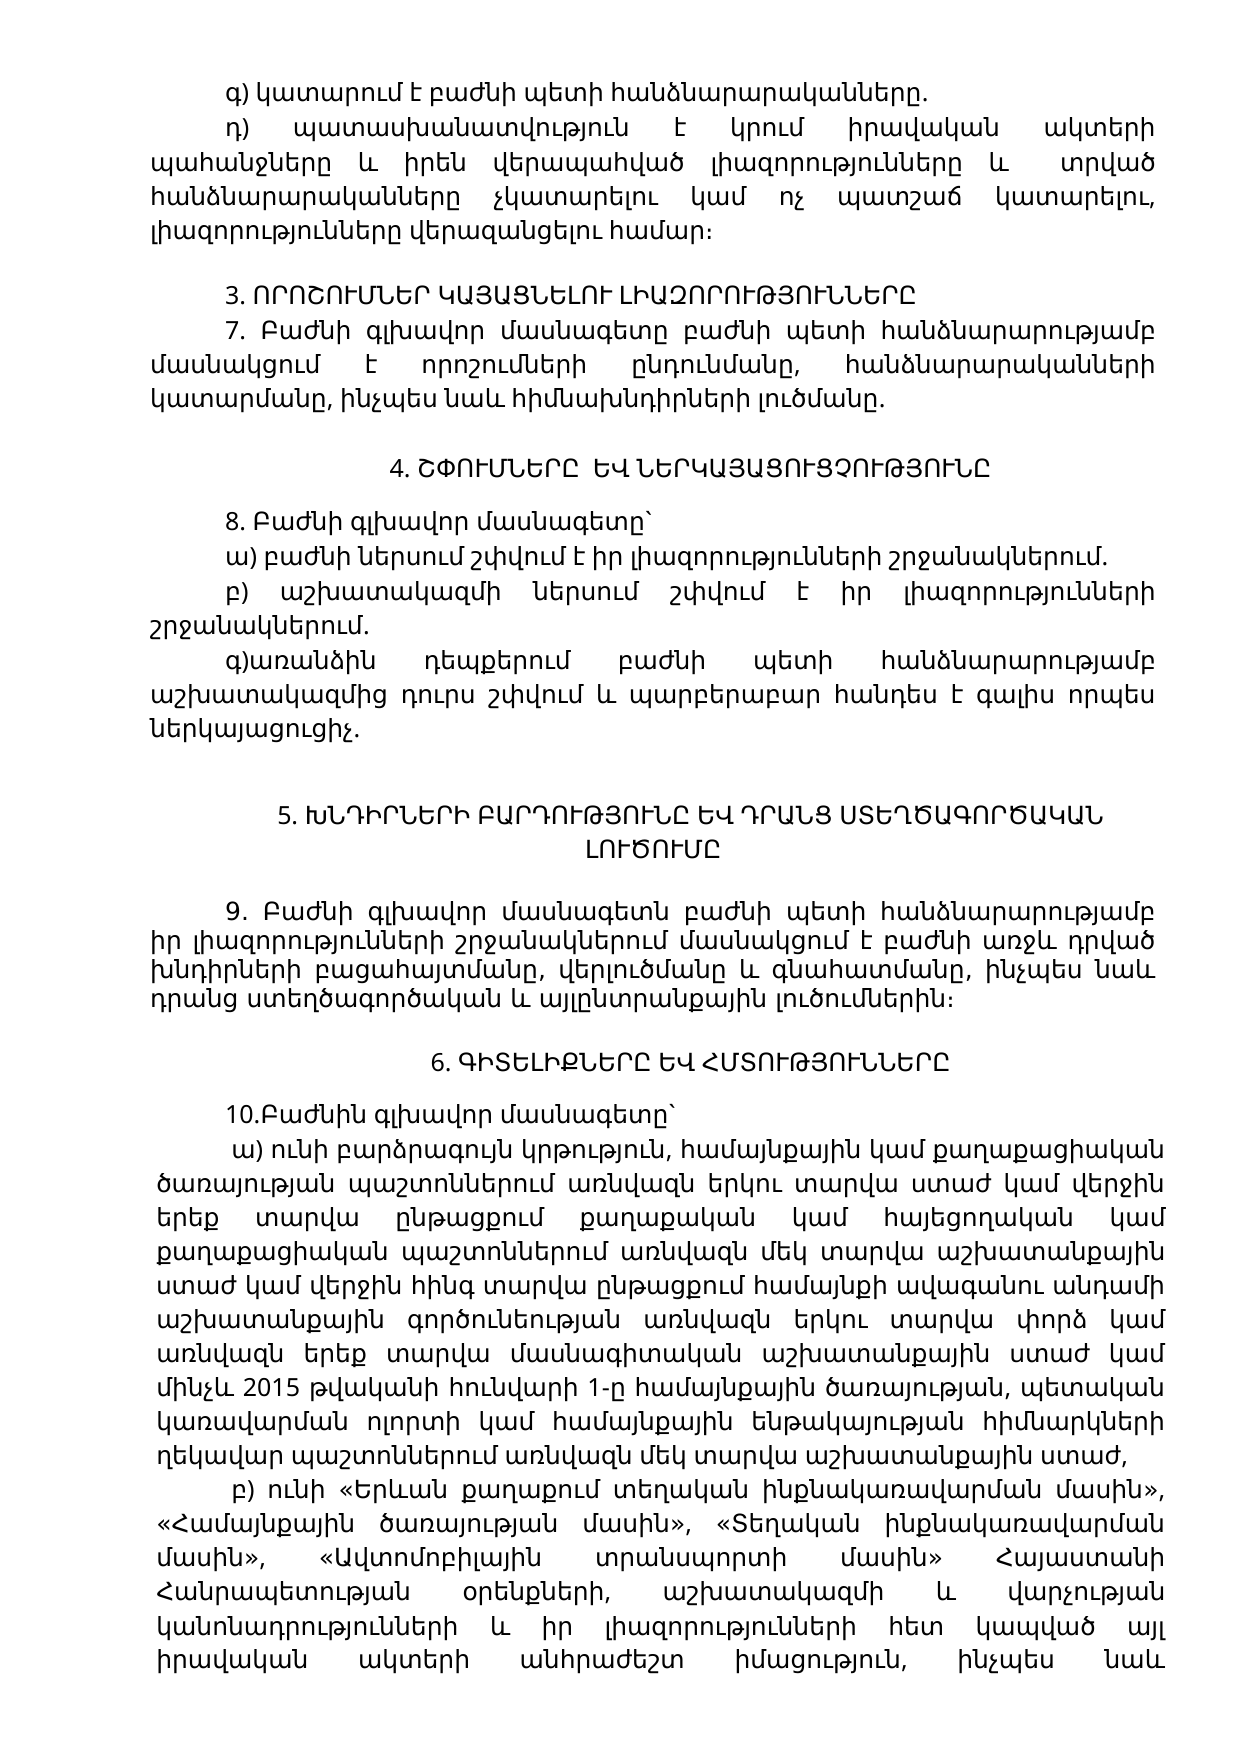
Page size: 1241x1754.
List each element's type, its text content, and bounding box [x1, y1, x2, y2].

text 4. ՇՓՈՒՄՆԵՐԸ ԵՎ ՆԵՐԿԱՅԱՑՈՒՑՉՈՒԹՅՈՒՆԸ [150, 451, 1156, 485]
text 9. Բաժնի գլխավոր մասնագետն բաժնի պետի հանձնարարությամբ իր լիազորությունների շրջանակներում մասնակցում է բաժնի առջև դրված խնդիրների բացահայտմանը, վերլուծմանը և գնահատմանը, ինչպես նաև դրանց ստեղծագործական և այլընտրանքային լուծումներին։ [150, 897, 1156, 1014]
text բ) աշխատակազմի ներսում շփվում է իր լիազորությունների շրջանակներում. [150, 573, 1156, 641]
text դ) պատասխանատվություն է կրում իրավական ակտերի պահանջները և իրեն վերապահված լիազորությունները և տրված հանձնարարականները չկատարելու կամ ոչ պատշաճ կատարելու, լիազորությունները վերազանցելու համար։ [150, 110, 1156, 246]
text 8. Բաժնի գլխավոր մասնագետը` [150, 503, 1156, 537]
text 7. Բաժնի գլխավոր մասնագետը բաժնի պետի հանձնարարությամբ մասնակցում է որոշումների ընդունմանը, հանձնարարականների կատարմանը, ինչպես նաև հիմնախնդիրների լուծմանը. [150, 313, 1156, 415]
text 3. ՈՐՈՇՈՒՄՆԵՐ ԿԱՅԱՑՆԵԼՈՒ ԼԻԱԶՈՐՈՒԹՅՈՒՆՆԵՐԸ [150, 278, 1156, 312]
text 6. ԳԻՏԵԼԻՔՆԵՐԸ ԵՎ ՀՄՏՈՒԹՅՈՒՆՆԵՐԸ [150, 1045, 1156, 1079]
text ա) բաժնի ներսում շփվում է իր լիազորությունների շրջանակներում. [150, 538, 1156, 572]
text գ) կատարում է բաժնի պետի հանձնարարականները. [150, 75, 1156, 109]
text 5. ԽՆԴԻՐՆԵՐԻ ԲԱՐԴՈՒԹՅՈՒՆԸ ԵՎ ԴՐԱՆՑ ՍՏԵՂԾԱԳՈՐԾԱԿԱՆ ԼՈՒԾՈՒՄԸ [150, 798, 1156, 866]
text ա) ունի բարձրագույն կրթություն, համայնքային կամ քաղաքացիական ծառայության պաշտոններում առնվազն երկու տարվա uտաժ կամ վերջին երեք տարվա ընթացքում քաղաքական կամ հայեցողական կամ քաղաքացիական պաշտոններում առնվազն մեկ տարվա աշխատանքային uտաժ կամ վերջին հինգ տարվա ընթացքում համայնքի ավագանու անդամի աշխատանքային գործունեության առնվազն երկու տարվա փորձ կամ առնվազն երեք տարվա մաuնագիտական աշխատանքային uտաժ կամ մինչև 2015 թվականի հունվարի 1-ը համայնքային ծառայության, պետական կառավարման ոլորտի կամ համայնքային ենթակայության հիմնարկների ղեկավար պաշտոններում առնվազն մեկ տարվա աշխատանքային ստաժ, [156, 1131, 1165, 1472]
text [156, 1472, 1165, 1676]
text գ)առանձին դեպքերում բաժնի պետի հանձնարարությամբ աշխատակազմից դուրս շփվում և պարբերաբար հանդես է գալիս որպես ներկայացուցիչ. [150, 642, 1156, 745]
text 10.Բաժնին գլխավոր մասնագետը` [150, 1097, 1156, 1131]
